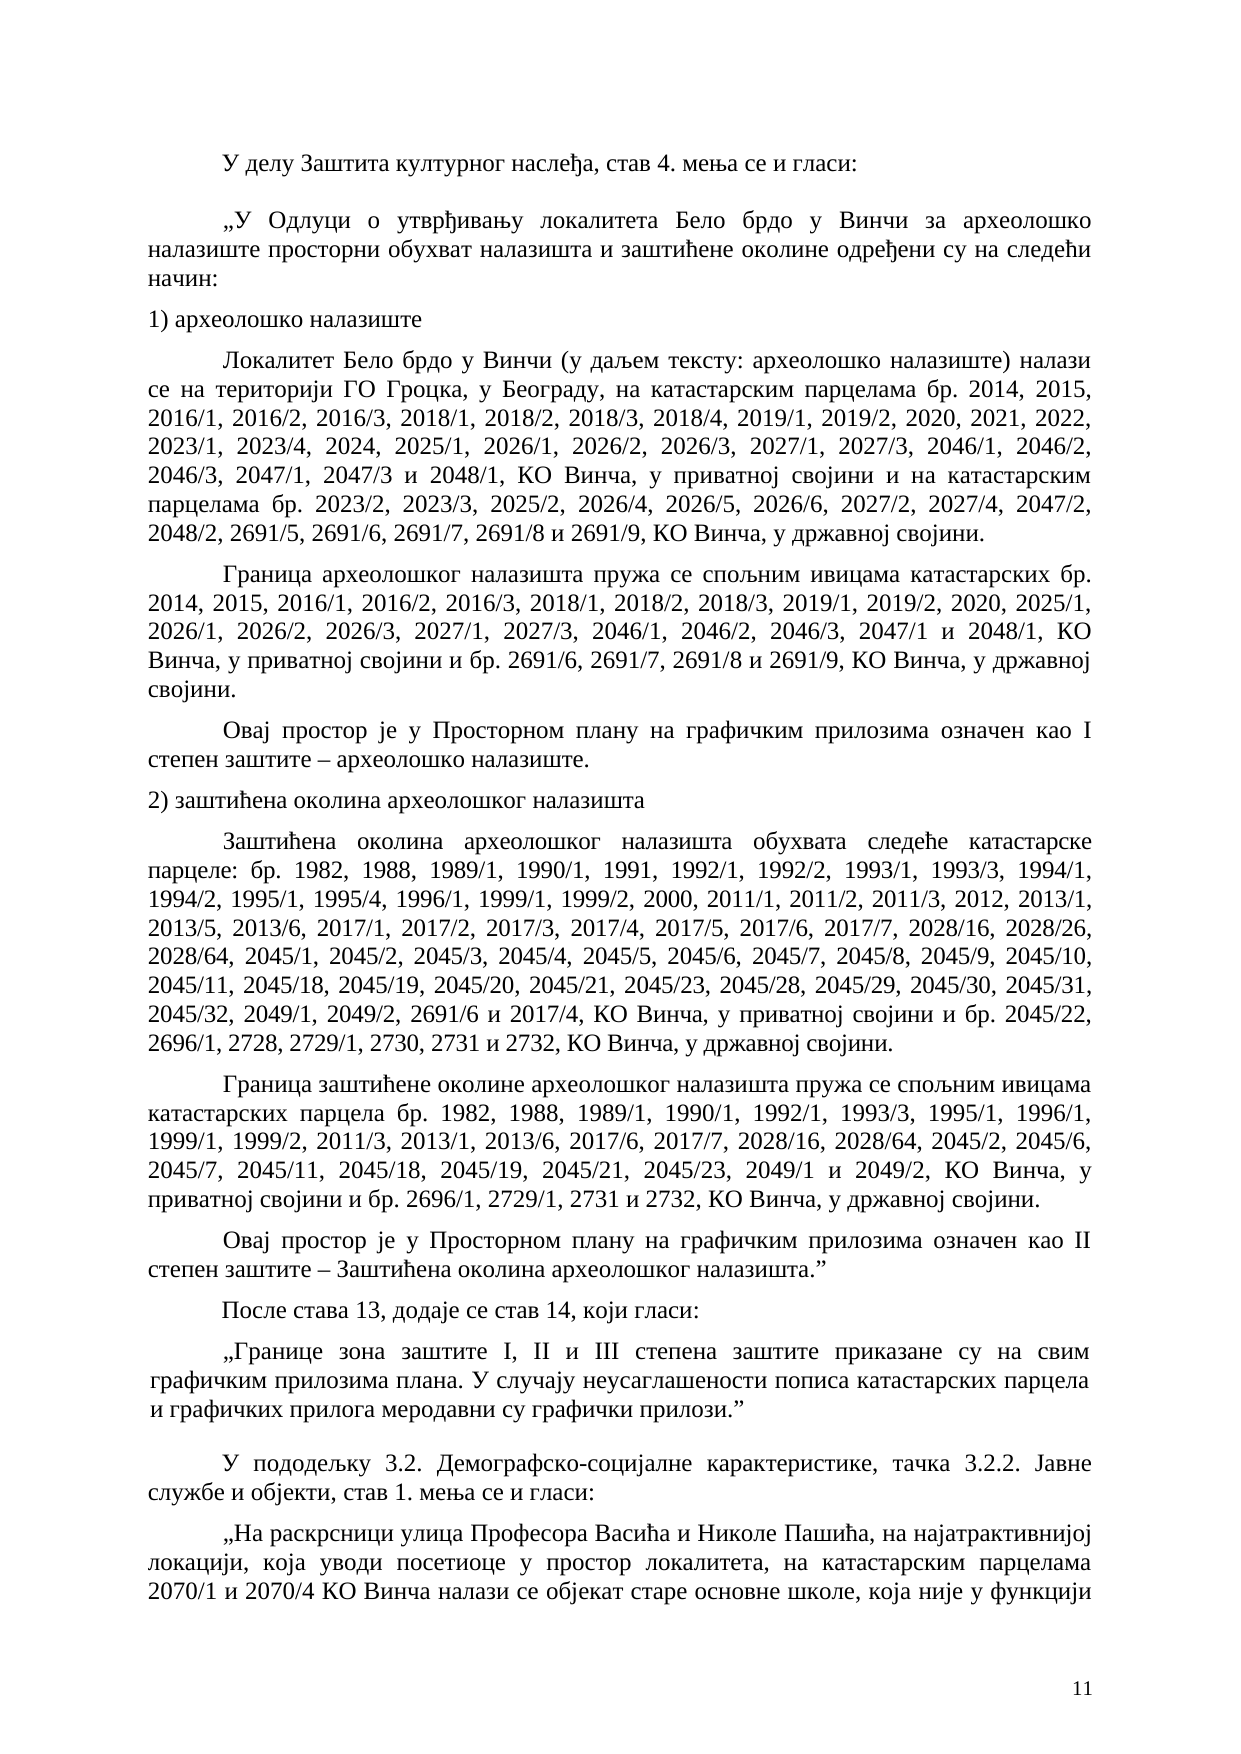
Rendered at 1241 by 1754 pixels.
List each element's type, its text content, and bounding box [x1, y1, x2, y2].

text 2) заштићена околина археолошког налазишта [148, 785, 1092, 814]
text После става 13, додаје се став 14, који гласи: [148, 1295, 1089, 1324]
text Заштићена околина археолошког налазишта обухвата следеће катастарске парцеле: бр. 1982, 1988, 1989/1, 1990/1, 1991, 1992/1, 1992/2, 1993/1, 1993/3, 1994/1, 1994/2, 1995/1, 1995/4, 1996/1, 1999/1, 1999/2, 2000, 2011/1, 2011/2, 2011/3, 2012, 2013/1, 2013/5, 2013/6, 2017/1, 2017/2, 2017/3, 2017/4, 2017/5, 2017/6, 2017/7, 2028/16, 2028/26, 2028/64, 2045/1, 2045/2, 2045/3, 2045/4, 2045/5, 2045/6, 2045/7, 2045/8, 2045/9, 2045/10, 2045/11, 2045/18, 2045/19, 2045/20, 2045/21, 2045/23, 2045/28, 2045/29, 2045/30, 2045/31, 2045/32, 2049/1, 2049/2, 2691/6 и 2017/4, КО Винча, у приватној својини и бр. 2045/22, 2696/1, 2728, 2729/1, 2730, 2731 и 2732, КО Винча, у државној својини. [148, 826, 1092, 1056]
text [148, 1518, 1092, 1604]
text Овај простор је у Просторном плану на графичким прилозима означен као II степен заштите – Заштићена околина археолошког налазишта.” [148, 1225, 1092, 1283]
text У делу Заштита културног наслеђа, став 4. мења се и гласи: [148, 148, 1089, 176]
text 1) археолошко налазиште [148, 304, 1092, 333]
text У пододељку 3.2. Демографско-социјалне карактеристике, тачка 3.2.2. Јавне службе и објекти, став 1. мења се и гласи: [148, 1448, 1092, 1506]
text Локалитет Бело брдо у Винчи (у даљем тексту: археолошко налазиште) налази се на територији ГО Гроцка, у Београду, на катастарским парцелама бр. 2014, 2015, 2016/1, 2016/2, 2016/3, 2018/1, 2018/2, 2018/3, 2018/4, 2019/1, 2019/2, 2020, 2021, 2022, 2023/1, 2023/4, 2024, 2025/1, 2026/1, 2026/2, 2026/3, 2027/1, 2027/3, 2046/1, 2046/2, 2046/3, 2047/1, 2047/3 и 2048/1, КО Винча, у приватној својини и на катастарским парцелама бр. 2023/2, 2023/3, 2025/2, 2026/4, 2026/5, 2026/6, 2027/2, 2027/4, 2047/2, 2048/2, 2691/5, 2691/6, 2691/7, 2691/8 и 2691/9, КО Винча, у државној својини. [148, 345, 1092, 546]
text Овај простор је у Просторном плану на графичким прилозима означен као I степен заштите – археолошко налазиште. [148, 715, 1092, 773]
text „У Одлуци о утврђивању локалитета Бело брдо у Винчи за археолошко налазиште просторни обухват налазишта и заштићене околине одређени су на следећи начин: [148, 205, 1092, 291]
text Граница археолошког налазишта пружа се спољним ивицама катастарских бр. 2014, 2015, 2016/1, 2016/2, 2016/3, 2018/1, 2018/2, 2018/3, 2019/1, 2019/2, 2020, 2025/1, 2026/1, 2026/2, 2026/3, 2027/1, 2027/3, 2046/1, 2046/2, 2046/3, 2047/1 и 2048/1, КО Винча, у приватној својини и бр. 2691/6, 2691/7, 2691/8 и 2691/9, КО Винча, у државној својини. [148, 559, 1092, 703]
text „Границе зона заштите I, II и III степена заштите приказане су на свим графичким прилозима плана. У случају неусаглашености пописа катастарских парцела и графичких прилога меродавни су графички прилози.” [150, 1336, 1090, 1423]
text Граница заштићене околине археолошког налазишта пружа се спољним ивицама катастарских парцела бр. 1982, 1988, 1989/1, 1990/1, 1992/1, 1993/3, 1995/1, 1996/1, 1999/1, 1999/2, 2011/3, 2013/1, 2013/6, 2017/6, 2017/7, 2028/16, 2028/64, 2045/2, 2045/6, 2045/7, 2045/11, 2045/18, 2045/19, 2045/21, 2045/23, 2049/1 и 2049/2, КО Винча, у приватној својини и бр. 2696/1, 2729/1, 2731 и 2732, КО Винча, у државној својини. [148, 1069, 1092, 1213]
